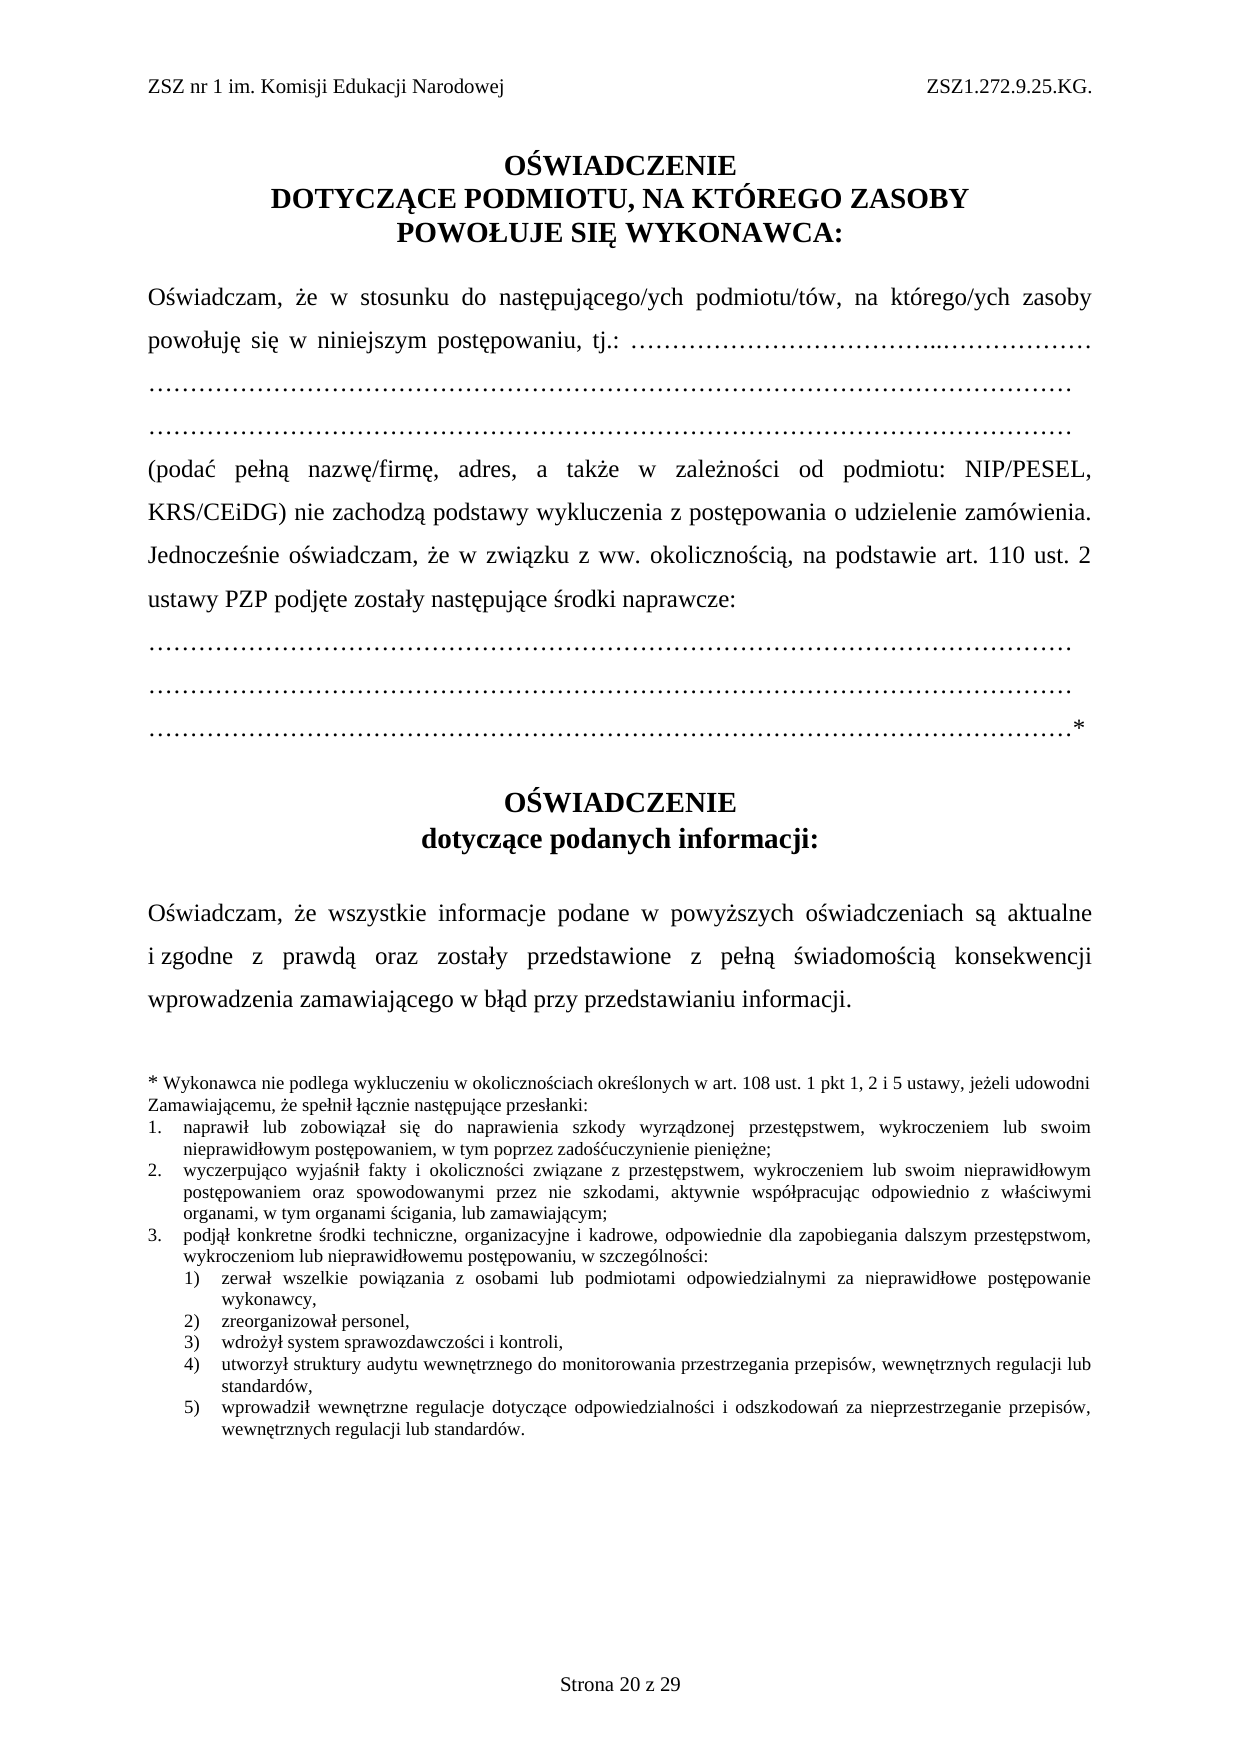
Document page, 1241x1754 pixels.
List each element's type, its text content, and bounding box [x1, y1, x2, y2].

list wprowadził wewnętrzne regulacje dotyczące odpowiedzialności i odszkodowań za nieprzestrzeganie przepisów, wewnętrznych regulacji lub standardów. [184, 1396, 1093, 1439]
text dotyczące podanych informacji: [148, 821, 1093, 854]
text DOTYCZĄCE PODMIOTU, NA KTÓREGO ZASOBY [148, 181, 1093, 215]
text * Wykonawca nie podlega wykluczeniu w okolicznościach określonych w art. 108 ust. 1 pkt 1, 2 i 5 ustawy, jeżeli udowodni Zamawiającemu, że spełnił łącznie następujące przesłanki: [148, 1070, 1093, 1116]
text OŚWIADCZENIE [148, 148, 1093, 181]
text Oświadczam, że wszystkie informacje podane w powyższych oświadczeniach są aktualne i zgodne z prawdą oraz zostały przedstawione z pełną świadomością konsekwencji wprowadzenia zamawiającego w błąd przy przedstawianiu informacji. [148, 898, 1093, 1013]
list zreorganizował personel, [184, 1310, 1093, 1331]
list podjął konkretne środki techniczne, organizacyjne i kadrowe, odpowiednie dla zapobiegania dalszym przestępstwom, wykroczeniom lub nieprawidłowemu postępowaniu, w szczególności: [148, 1224, 1093, 1267]
text ………………………………………………………………………………………………………………………………………………………………………………………………………………………………………………………………………………………………………* [148, 627, 1093, 742]
list zerwał wszelkie powiązania z osobami lub podmiotami odpowiedzialnymi za nieprawidłowe postępowanie wykonawcy, [184, 1267, 1093, 1310]
list wdrożył system sprawozdawczości i kontroli, [184, 1331, 1093, 1353]
list naprawił lub zobowiązał się do naprawienia szkody wyrządzonej przestępstwem, wykroczeniem lub swoim nieprawidłowym postępowaniem, w tym poprzez zadośćuczynienie pieniężne; [148, 1116, 1093, 1159]
text Oświadczam, że w stosunku do następującego/ych podmiotu/tów, na którego/ych zasoby powołuję się w niniejszym postępowaniu, tj.: ………………………………..……………… …………………………………………………………………………………………………………………………………………………………………………………………………… (podać pełną nazwę/firmę, adres, a także w zależności od podmiotu: NIP/PESEL, KRS/CEiDG) nie zachodzą podstawy wykluczenia z postępowania o udzielenie zamówienia. Jednocześnie oświadczam, że w związku z ww. okolicznością, na podstawie art. 110 ust. 2 ustawy PZP podjęte zostały następujące środki naprawcze: [148, 282, 1093, 612]
text OŚWIADCZENIE [148, 785, 1093, 818]
list wyczerpująco wyjaśnił fakty i okoliczności związane z przestępstwem, wykroczeniem lub swoim nieprawidłowym postępowaniem oraz spowodowanymi przez nie szkodami, aktywnie współpracując odpowiednio z właściwymi organami, w tym organami ścigania, lub zamawiającym; [148, 1159, 1093, 1224]
list utworzył struktury audytu wewnętrznego do monitorowania przestrzegania przepisów, wewnętrznych regulacji lub standardów, [184, 1353, 1093, 1396]
text POWOŁUJE SIĘ WYKONAWCA: [148, 215, 1093, 248]
